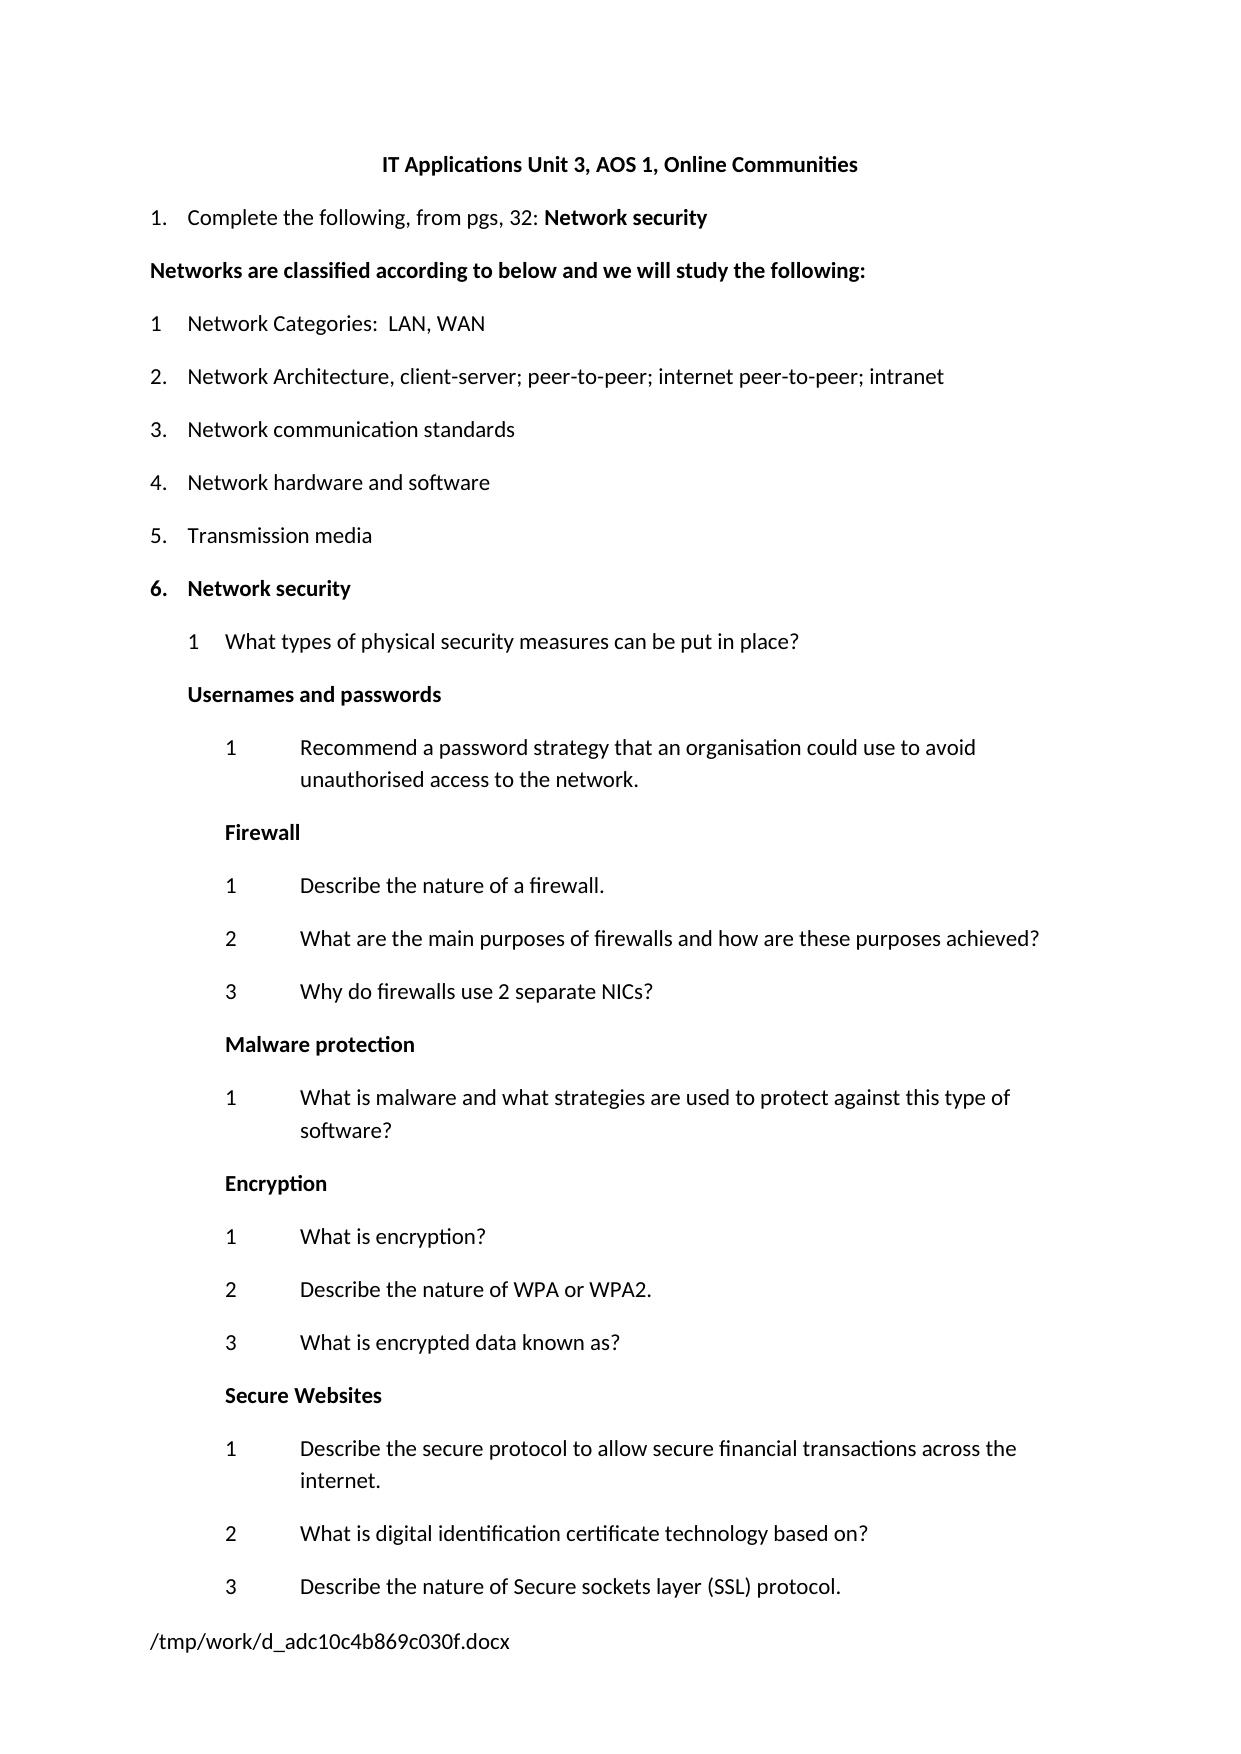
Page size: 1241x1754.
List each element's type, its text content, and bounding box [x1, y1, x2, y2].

list What is digital identification certificate technology based on? [225, 1519, 1090, 1547]
list Why do firewalls use 2 separate NICs? [225, 977, 1090, 1006]
list Describe the nature of a firewall. [225, 871, 1090, 899]
list Firewall [225, 818, 1090, 846]
list Network Categories: LAN, WAN [150, 309, 1090, 337]
list Describe the nature of WPA or WPA2. [225, 1275, 1090, 1303]
list What is encrypted data known as? [225, 1328, 1090, 1356]
list Malware protection [225, 1031, 1090, 1058]
text Networks are classified according to below and we will study the following: [150, 256, 1090, 284]
list Network security [150, 574, 1090, 602]
list Complete the following, from pgs, 32: Network security [150, 203, 1090, 231]
list Describe the secure protocol to allow secure financial transactions across the internet. [225, 1434, 1090, 1494]
list Usernames and passwords [187, 680, 1090, 708]
text IT Applications Unit 3, AOS 1, Online Communities [150, 150, 1090, 178]
list Network Architecture, client-server; peer-to-peer; internet peer-to-peer; intranet [150, 362, 1090, 390]
list Recommend a password strategy that an organisation could use to avoid unauthorised access to the network. [225, 733, 1090, 793]
list Describe the nature of Secure sockets layer (SSL) protocol. [225, 1572, 1090, 1600]
list What are the main purposes of firewalls and how are these purposes achieved? [225, 924, 1090, 952]
list What is encryption? [225, 1222, 1090, 1250]
list Secure Websites [225, 1381, 1090, 1409]
list Encryption [225, 1169, 1090, 1197]
list Network hardware and software [150, 468, 1090, 496]
list Transmission media [150, 521, 1090, 549]
list Network communication standards [150, 415, 1090, 443]
list What types of physical security measures can be put in place? [187, 627, 1090, 655]
list What is malware and what strategies are used to protect against this type of software? [225, 1083, 1090, 1144]
